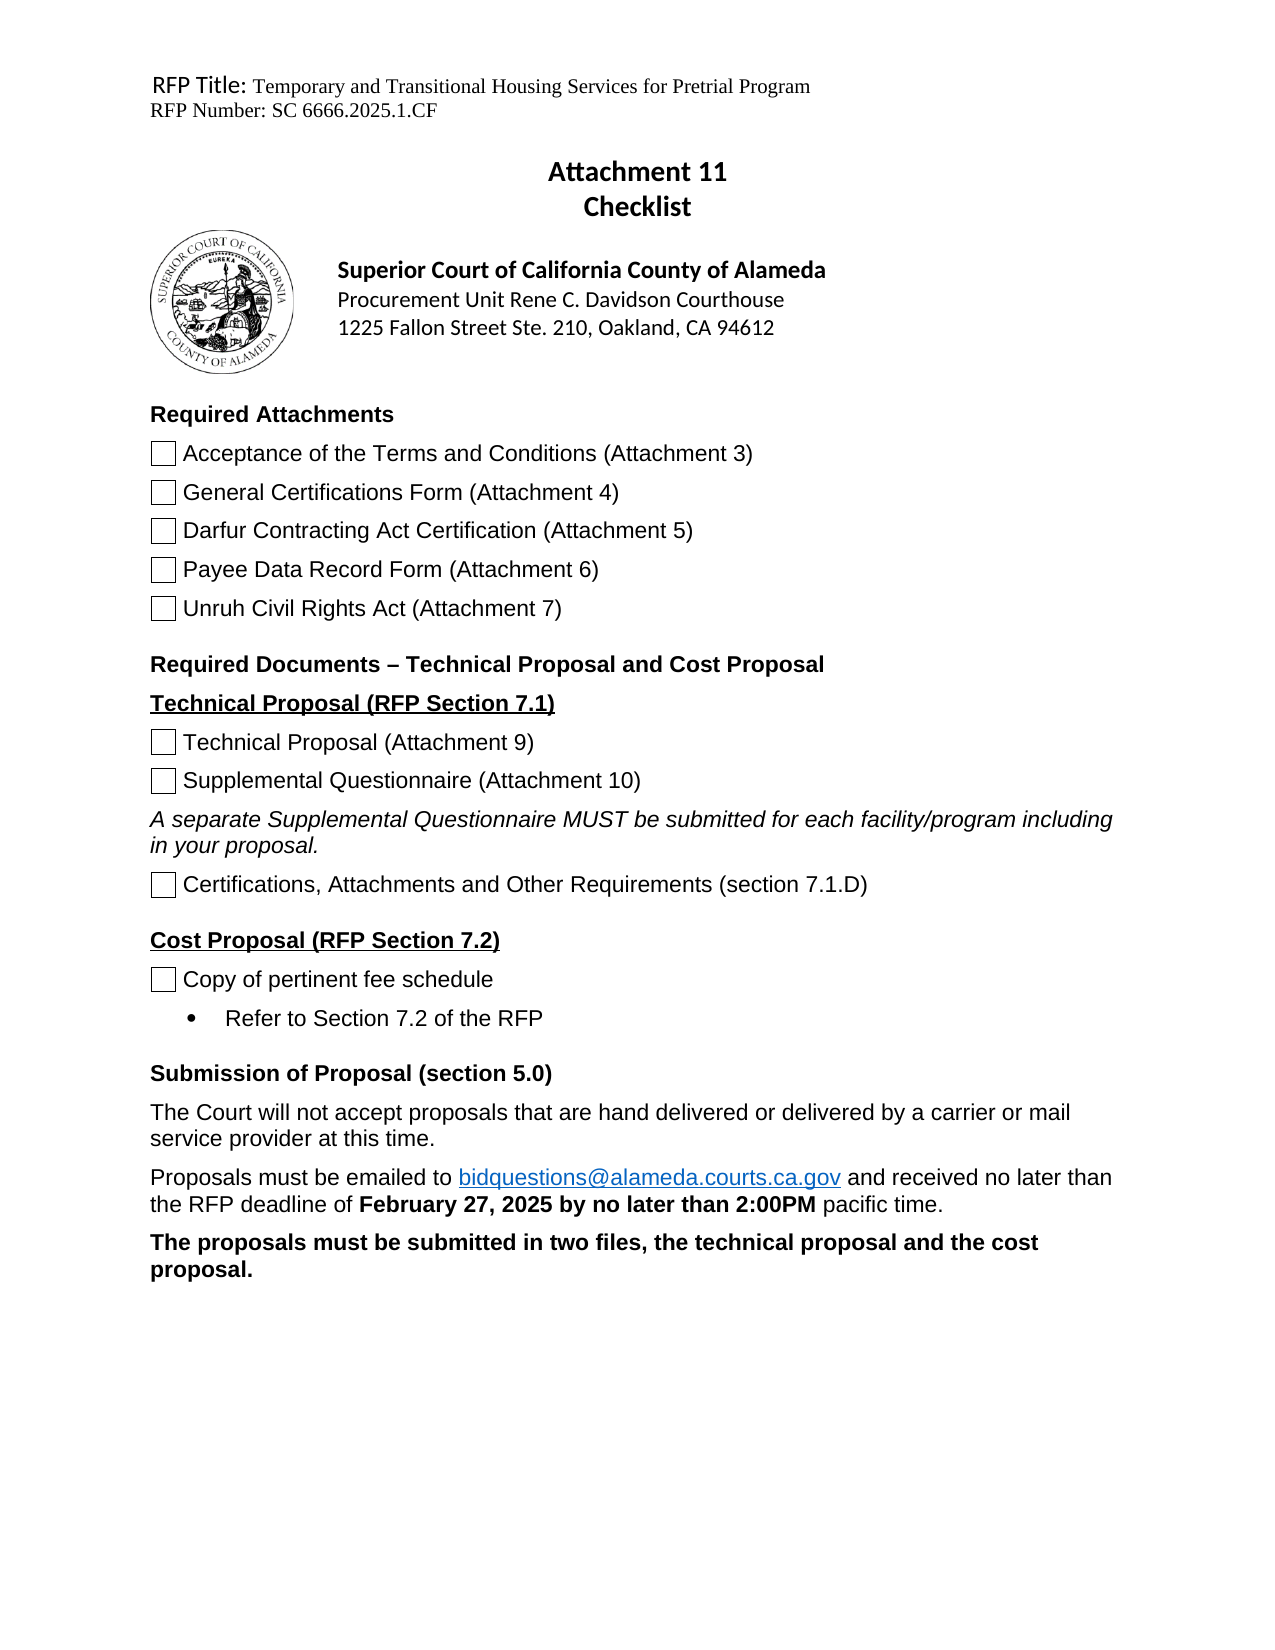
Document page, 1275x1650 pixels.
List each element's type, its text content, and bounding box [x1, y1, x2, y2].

text General Certifications Form (Attachment 4) [150, 479, 1125, 505]
text Required Documents – Technical Proposal and Cost Proposal [150, 651, 1125, 677]
text Procurement Unit Rene C. Davidson Courthouse 1225 Fallon Street Ste. 210, Oakland, CA 94612 [337, 285, 1125, 341]
text Cost Proposal (RFP Section 7.2) [150, 927, 1125, 953]
text Technical Proposal (Attachment 9) [150, 728, 1125, 755]
text Darfur Contracting Act Certification (Attachment 5) [150, 517, 1125, 544]
text The proposals must be submitted in two files, the technical proposal and the cost proposal. [150, 1229, 1125, 1282]
text A separate Supplemental Questionnaire MUST be submitted for each facility/program including in your proposal. [150, 806, 1125, 859]
text Supplemental Questionnaire (Attachment 10) [150, 767, 1125, 794]
text Technical Proposal (RFP Section 7.1) [150, 689, 1125, 716]
text Submission of Proposal (section 5.0) [150, 1060, 1125, 1086]
picture [150, 230, 294, 374]
text Acceptance of the Terms and Conditions (Attachment 3) [150, 440, 1125, 466]
text Required Attachments [150, 401, 1125, 427]
text Superior Court of California County of Alameda [337, 255, 1125, 285]
text Proposals must be emailed to bidquestions@alameda.courts.ca.gov and received no later than the RFP deadline of February 27, 2025 by no later than 2:00PM pacific time. [150, 1164, 1125, 1217]
text Unruh Civil Rights Act (Attachment 7) [150, 595, 1125, 622]
text Copy of pertinent fee schedule [150, 966, 1125, 992]
text Attachment 11 [150, 153, 1125, 188]
text Certifications, Attachments and Other Requirements (section 7.1.D) [150, 871, 1125, 898]
text The Court will not accept proposals that are hand delivered or delivered by a carrier or mail service provider at this time. [150, 1099, 1125, 1152]
text Checklist [150, 188, 1125, 224]
list Refer to Section 7.2 of the RFP [187, 1004, 1125, 1031]
text Payee Data Record Form (Attachment 6) [150, 556, 1125, 583]
